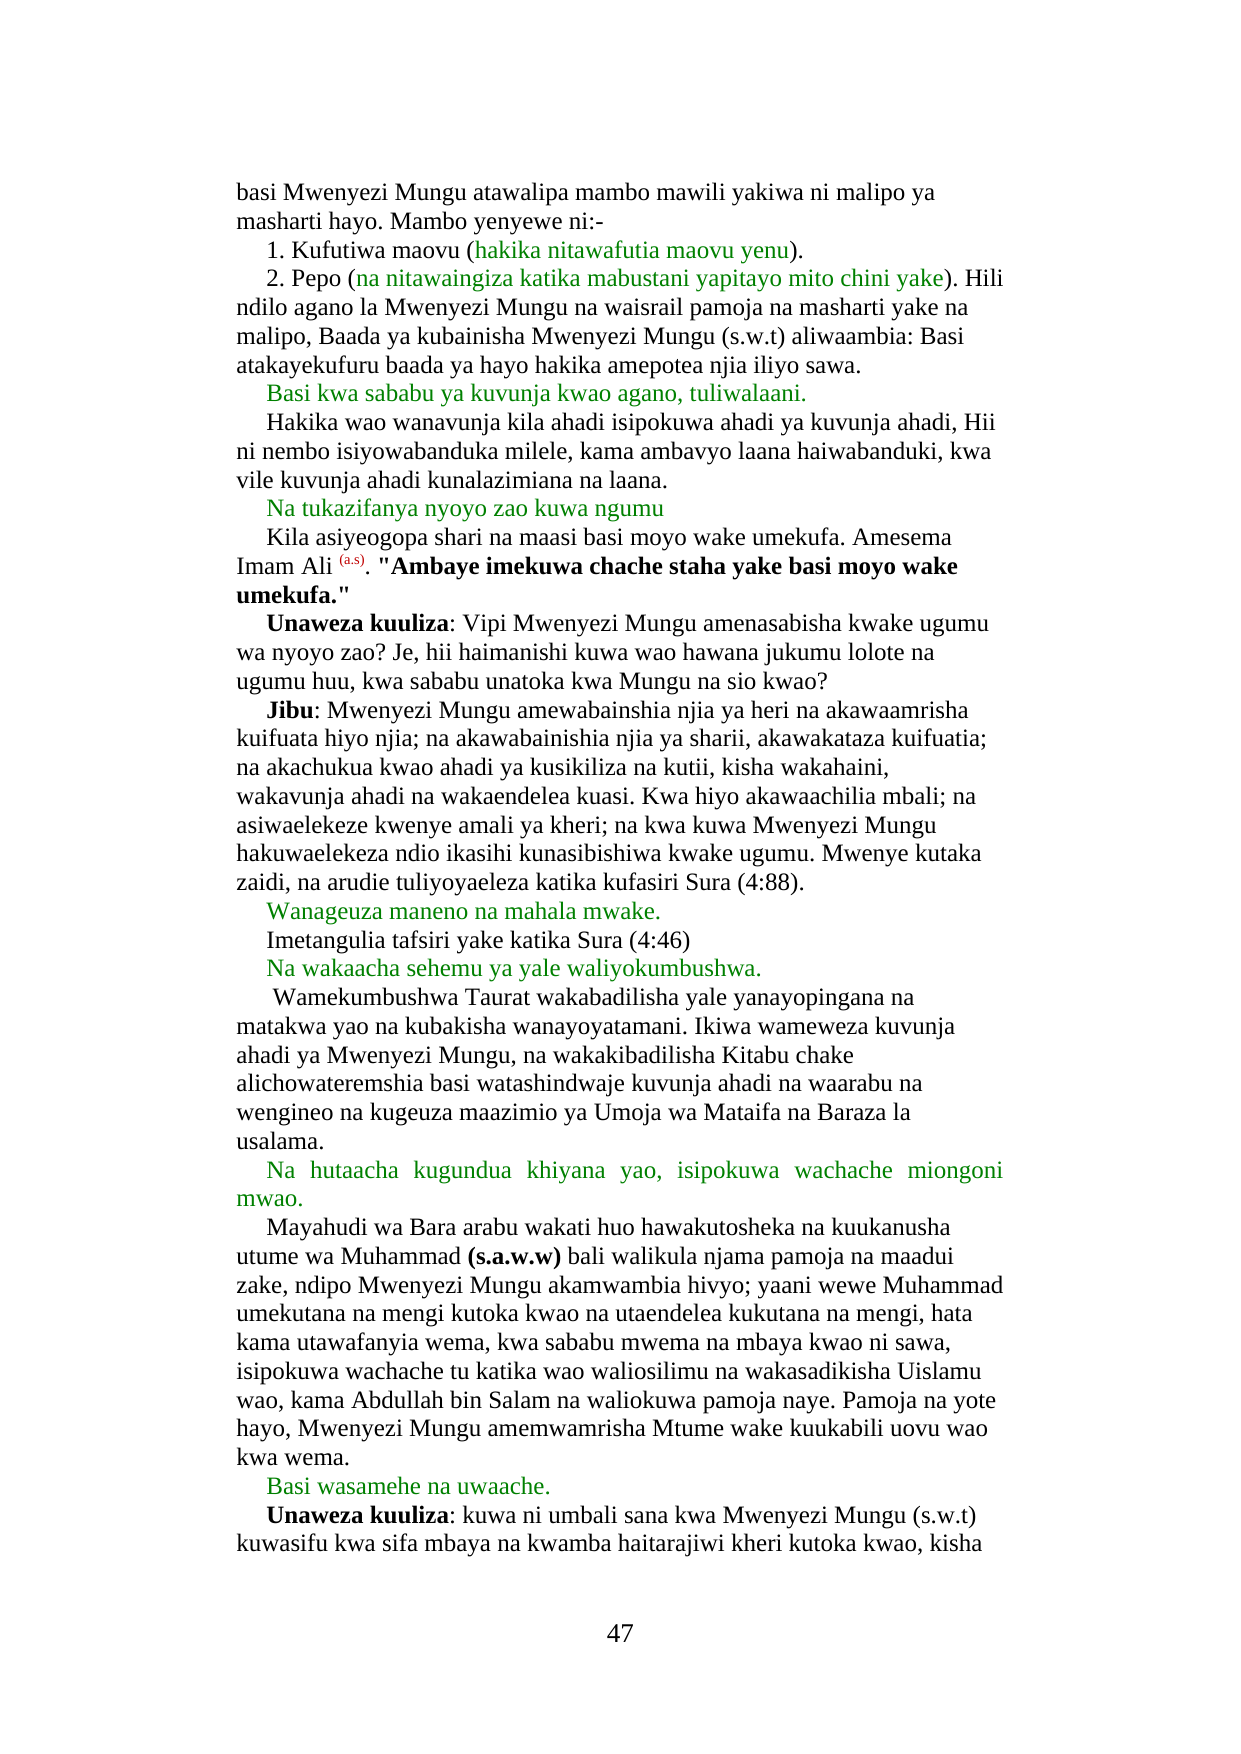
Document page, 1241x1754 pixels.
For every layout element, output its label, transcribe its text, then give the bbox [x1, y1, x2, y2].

text Mayahudi wa Bara arabu wakati huo hawakutosheka na kuukanusha utume wa Muhammad (s.a.w.w) bali walikula njama pamoja na maadui zake, ndipo Mwenyezi Mungu akamwambia hivyo; yaani wewe Muhammad umekutana na mengi kutoka kwao na utaendelea kukutana na mengi, hata kama utawafanyia wema, kwa sababu mwema na mbaya kwao ni sawa, isipokuwa wachache tu katika wao waliosilimu na wakasadikisha Uislamu wao, kama Abdullah bin Salam na waliokuwa pamoja naye. Pamoja na yote hayo, Mwenyezi Mungu amemwamrisha Mtume wake kuukabili uovu wao kwa wema. [236, 1212, 1004, 1471]
text Na wakaacha sehemu ya yale waliyokumbushwa. [236, 953, 1004, 982]
text Basi wasamehe na uwaache. [236, 1471, 1004, 1500]
text 2. Pepo (na nitawaingiza katika mabustani yapitayo mito chini yake). Hili ndilo agano la Mwenyezi Mungu na waisrail pamoja na masharti yake na malipo, Baada ya kubainisha Mwenyezi Mungu (s.w.t) aliwaambia: Basi atakayekufuru baada ya hayo hakika amepotea njia iliyo sawa. [236, 263, 1004, 378]
text Imetangulia tafsiri yake katika Sura (4:46) [236, 925, 1004, 953]
text Na hutaacha kugundua khiyana yao, isipokuwa wachache miongoni mwao. [236, 1155, 1004, 1212]
text Unaweza kuuliza: Vipi Mwenyezi Mungu amenasabisha kwake ugumu wa nyoyo zao? Je, hii haimanishi kuwa wao hawana jukumu lolote na ugumu huu, kwa sababu unatoka kwa Mungu na sio kwao? [236, 608, 1004, 695]
text Kila asiyeogopa shari na maasi basi moyo wake umekufa. Amesema Imam Ali (a.s). "Ambaye imekuwa chache staha yake basi moyo wake umekufa." [236, 522, 1004, 608]
text 1. Kufutiwa maovu (hakika nitawafutia maovu yenu). [236, 235, 1004, 263]
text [236, 1500, 1004, 1557]
text Wanageuza maneno na mahala mwake. [236, 896, 1004, 925]
text Na tukazifanya nyoyo zao kuwa ngumu [236, 493, 1004, 522]
text Wamekumbushwa Taurat wakabadilisha yale yanayopingana na matakwa yao na kubakisha wanayoyatamani. Ikiwa wameweza kuvunja ahadi ya Mwenyezi Mungu, na wakakibadilisha Kitabu chake alichowateremshia basi watashindwaje kuvunja ahadi na waarabu na wengineo na kugeuza maazimio ya Umoja wa Mataifa na Baraza la usalama. [236, 982, 1004, 1155]
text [236, 177, 1004, 235]
text Jibu: Mwenyezi Mungu amewabainshia njia ya heri na akawaamrisha kuifuata hiyo njia; na akawabainishia njia ya sharii, akawakataza kuifuatia; na akachukua kwao ahadi ya kusikiliza na kutii, kisha wakahaini, wakavunja ahadi na wakaendelea kuasi. Kwa hiyo akawaachilia mbali; na asiwaelekeze kwenye amali ya kheri; na kwa kuwa Mwenyezi Mungu hakuwaelekeza ndio ikasihi kunasibishiwa kwake ugumu. Mwenye kutaka zaidi, na arudie tuliyoyaeleza katika kufasiri Sura (4:88). [236, 695, 1004, 896]
text Basi kwa sababu ya kuvunja kwao agano, tuliwalaani. [236, 378, 1004, 407]
text Hakika wao wanavunja kila ahadi isipokuwa ahadi ya kuvunja ahadi, Hii ni nembo isiyowabanduka milele, kama ambavyo laana haiwabanduki, kwa vile kuvunja ahadi kunalazimiana na laana. [236, 407, 1004, 493]
